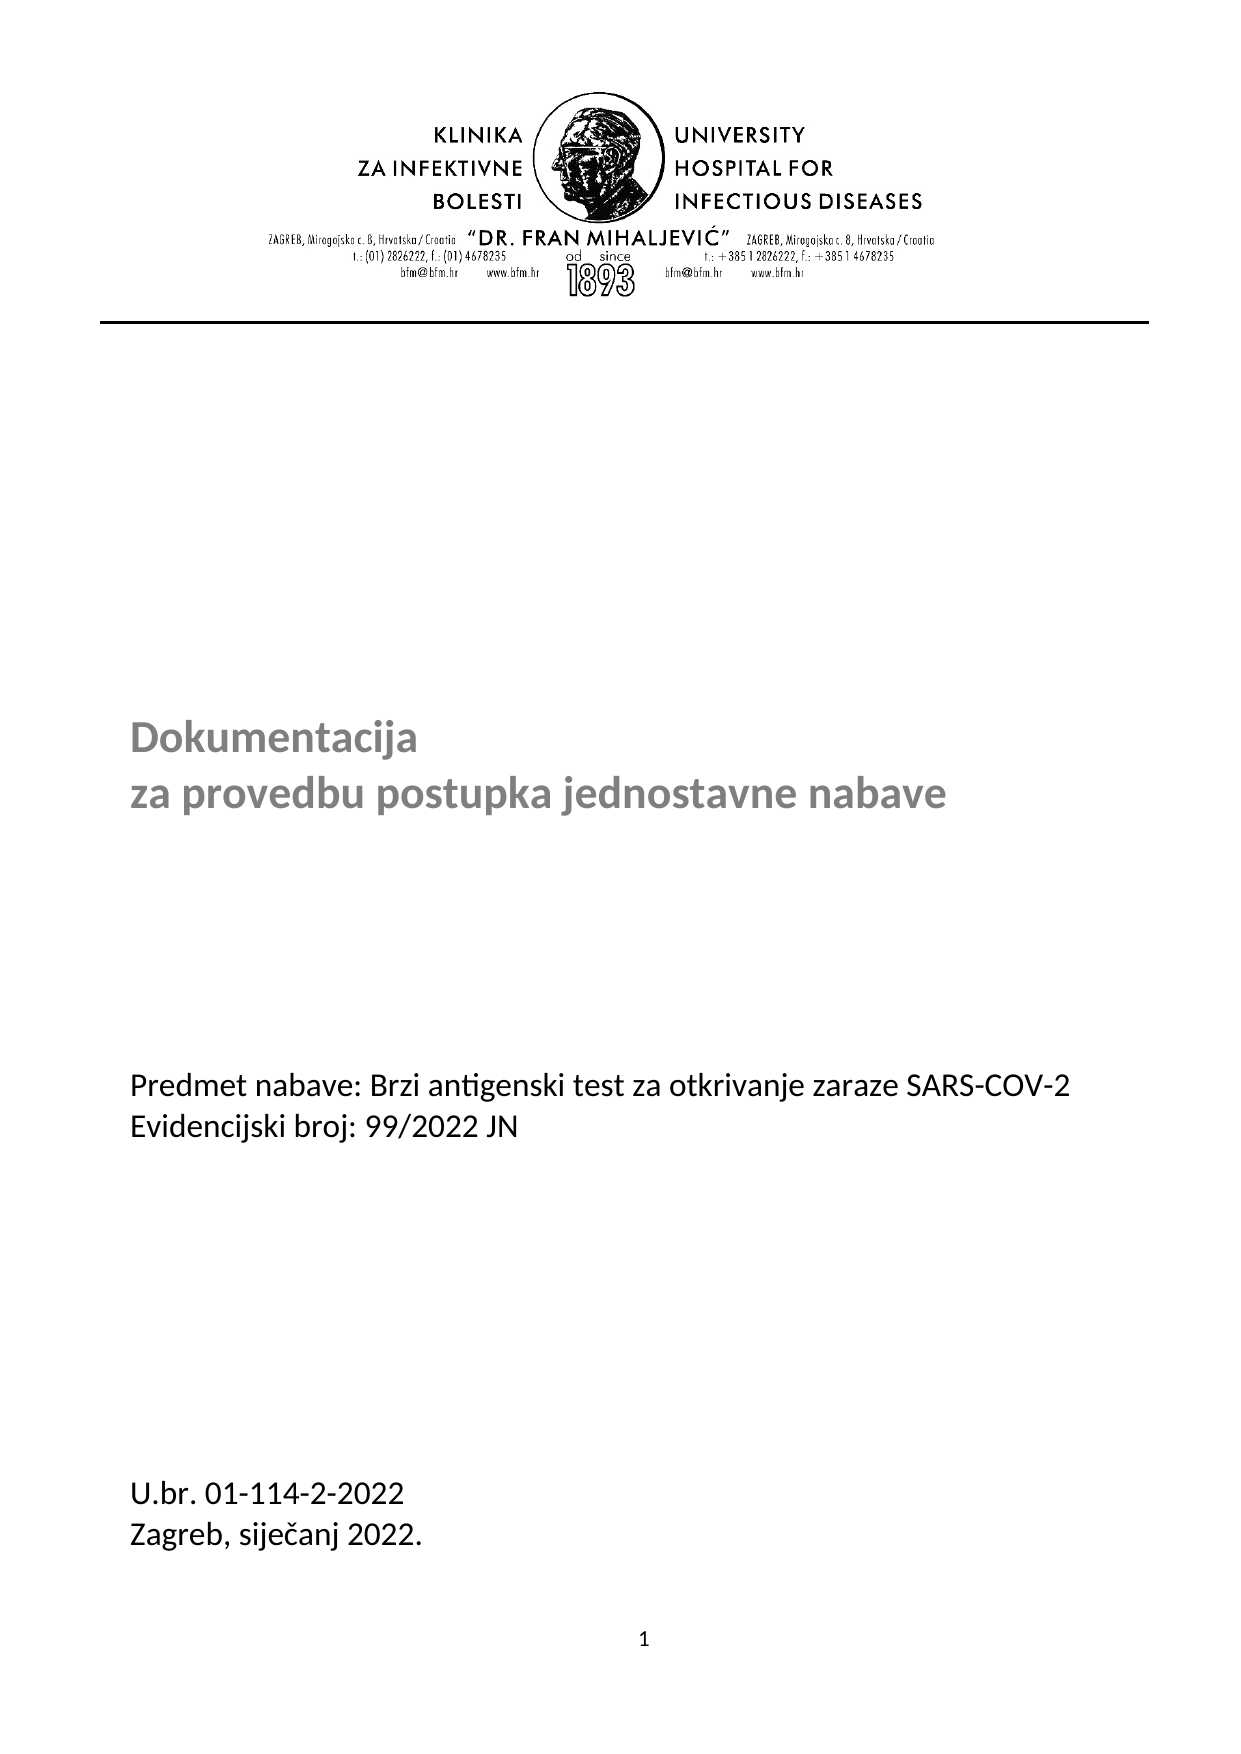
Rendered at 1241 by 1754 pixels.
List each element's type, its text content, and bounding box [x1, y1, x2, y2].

text Evidencijski broj: 99/2022 JN [130, 1105, 1157, 1146]
text Predmet nabave: Brzi antigenski test za otkrivanje zaraze SARS-COV-2 [130, 1064, 1157, 1105]
text Dokumentacija [130, 708, 1157, 764]
text Zagreb, siječanj 2022. [130, 1512, 1157, 1553]
text U.br. 01-114-2-2022 [130, 1472, 1157, 1512]
text za provedbu postupka jednostavne nabave [130, 764, 1157, 820]
picture [235, 85, 964, 307]
